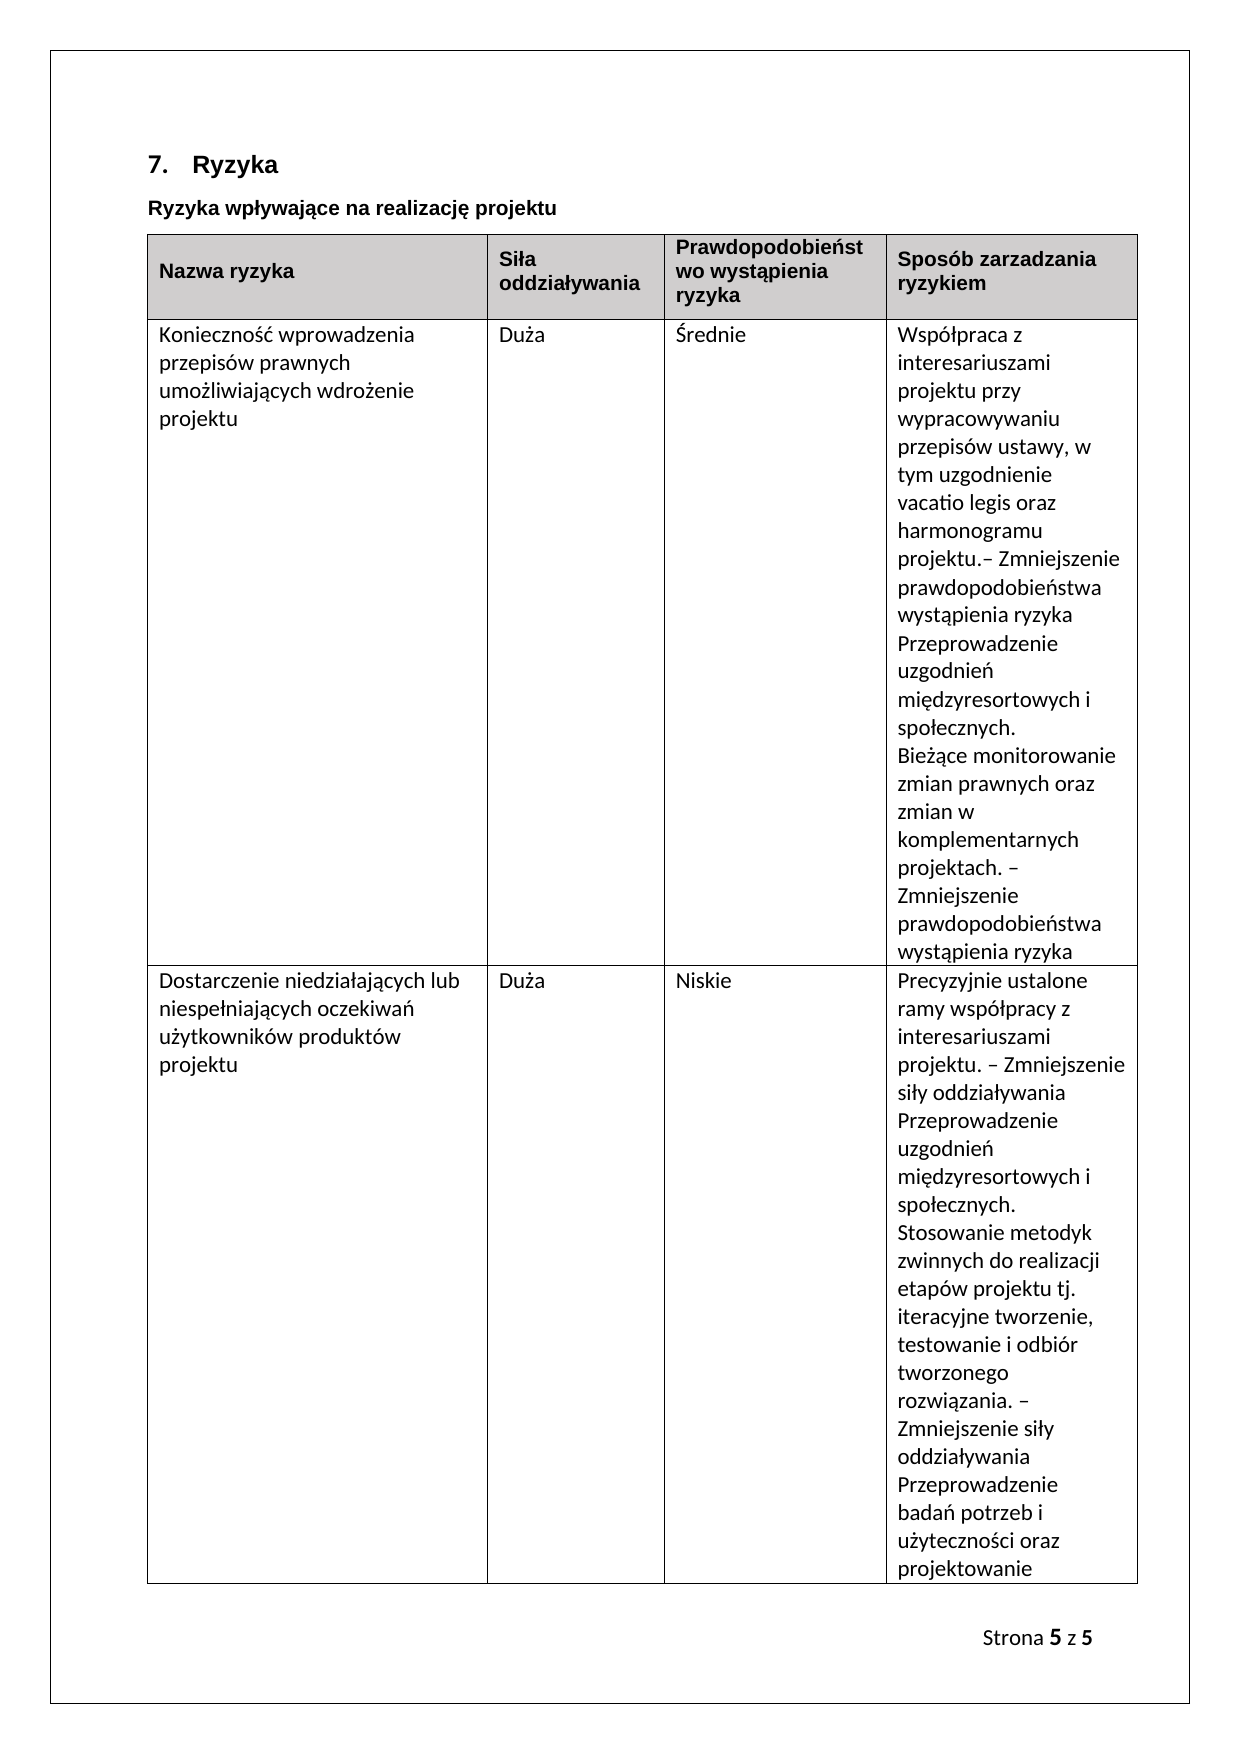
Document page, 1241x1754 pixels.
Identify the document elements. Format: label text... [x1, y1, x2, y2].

table_cell Konieczność wprowadzenia przepisów prawnych umożliwiających wdrożenie projektu [148, 320, 487, 965]
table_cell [148, 966, 487, 1582]
list Ryzyka [148, 147, 1093, 181]
table_cell Niskie [665, 966, 886, 1582]
table_header Prawdopodobieństwo wystąpienia ryzyka [665, 235, 886, 319]
table_header Nazwa ryzyka [148, 235, 487, 319]
table_cell Średnie [665, 320, 886, 965]
table_header Siła oddziaływania [488, 235, 664, 319]
table_cell Duża [488, 320, 664, 965]
text Ryzyka wpływające na realizację projektu [148, 196, 1093, 219]
table_header Sposób zarzadzania ryzykiem [887, 235, 1137, 319]
table_cell Duża [488, 966, 664, 1582]
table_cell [887, 966, 1137, 1582]
table_cell Współpraca z interesariuszami projektu przy wypracowywaniu przepisów ustawy, w tym uzgodnienie vacatio legis oraz harmonogramu projektu.– Zmniejszenie prawdopodobieństwa wystąpienia ryzyka Przeprowadzenie uzgodnień międzyresortowych i społecznych. Bieżące monitorowanie zmian prawnych oraz zmian w komplementarnych projektach. – Zmniejszenie prawdopodobieństwa wystąpienia ryzyka [887, 320, 1137, 965]
